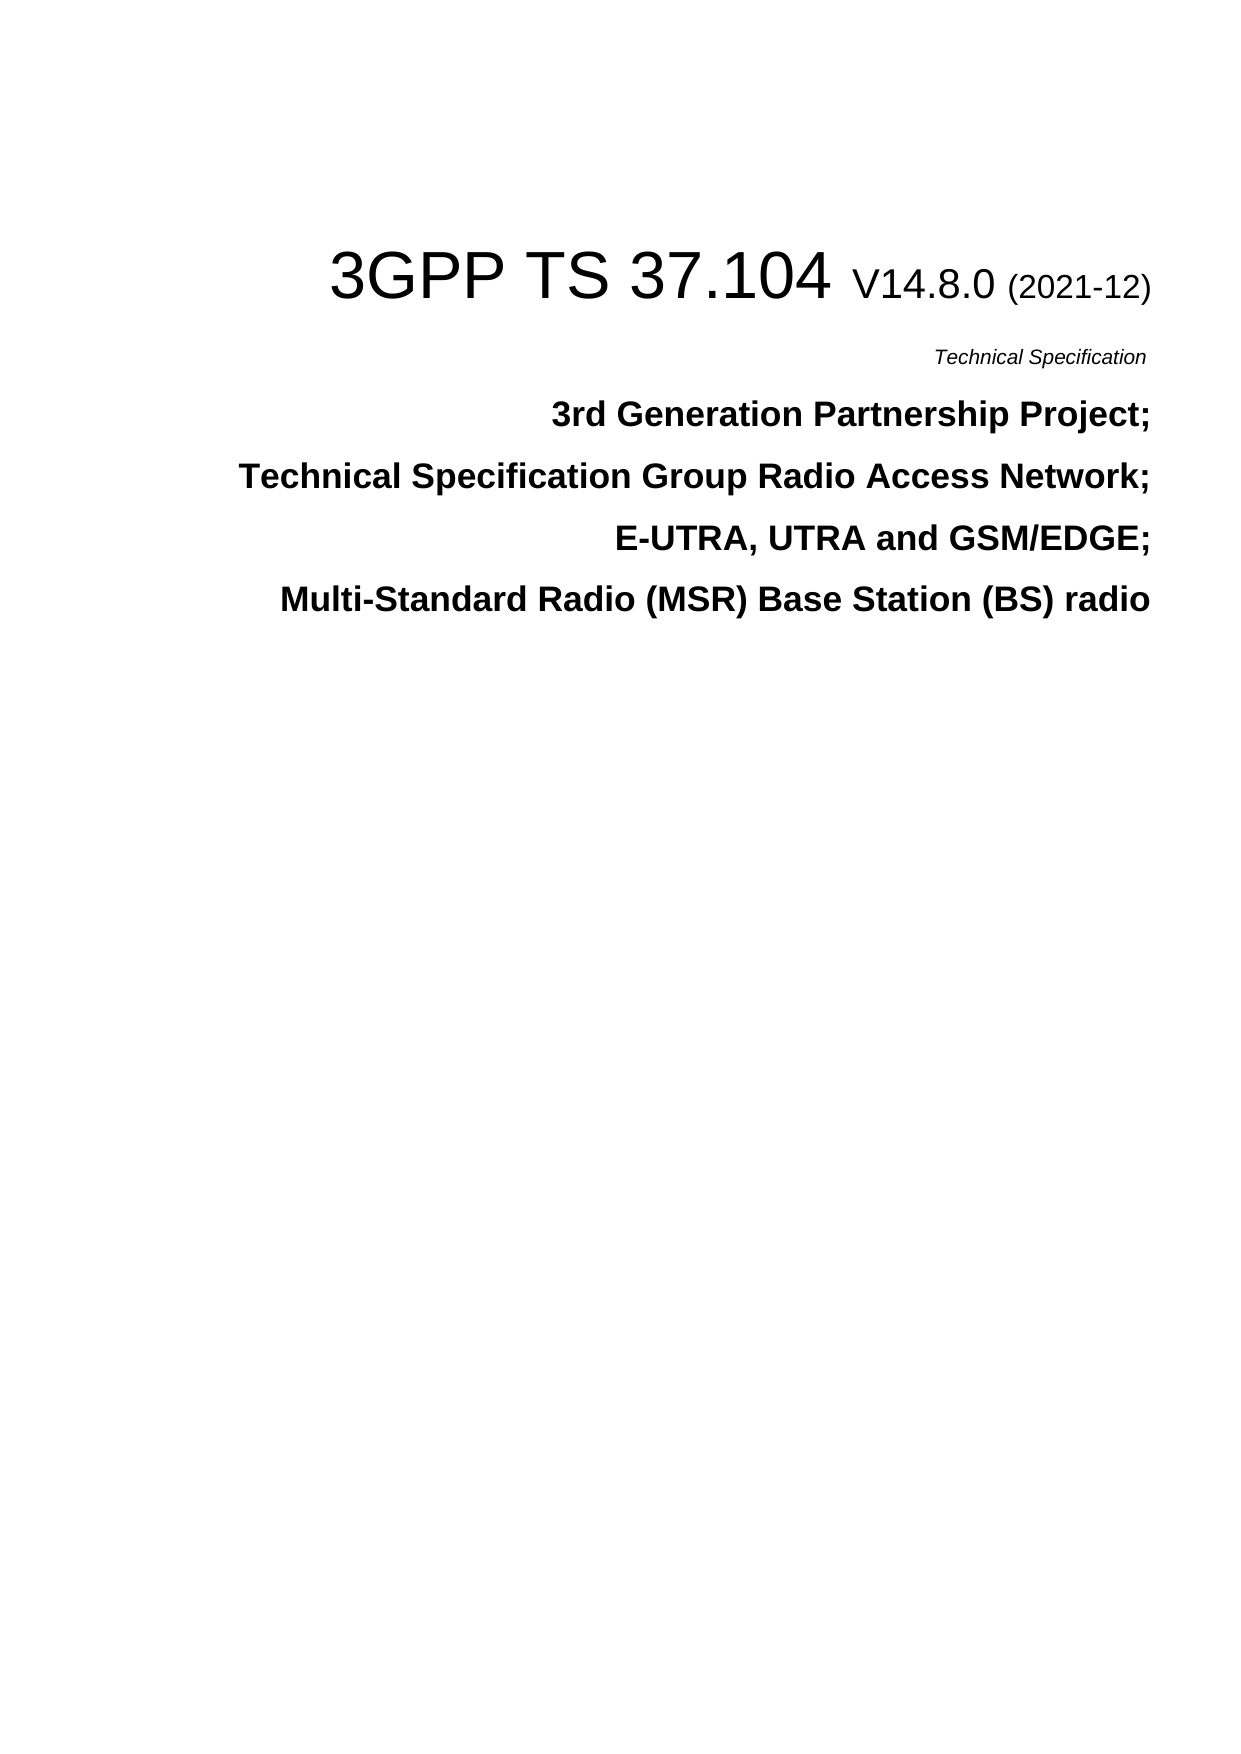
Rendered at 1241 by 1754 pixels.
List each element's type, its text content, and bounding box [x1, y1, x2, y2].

text E-UTRA, UTRA and GSM/EDGE; [89, 517, 1152, 557]
text Technical Specification Group Radio Access Network; [89, 455, 1152, 496]
text 3rd Generation Partnership Project; [89, 393, 1152, 434]
text Technical Specification [89, 345, 1149, 369]
text Multi-Standard Radio (MSR) Base Station (BS) radio transmission and reception [89, 578, 1152, 619]
text 3GPP TS 37.104 V14.8.0 (2021-12) [89, 236, 1152, 313]
